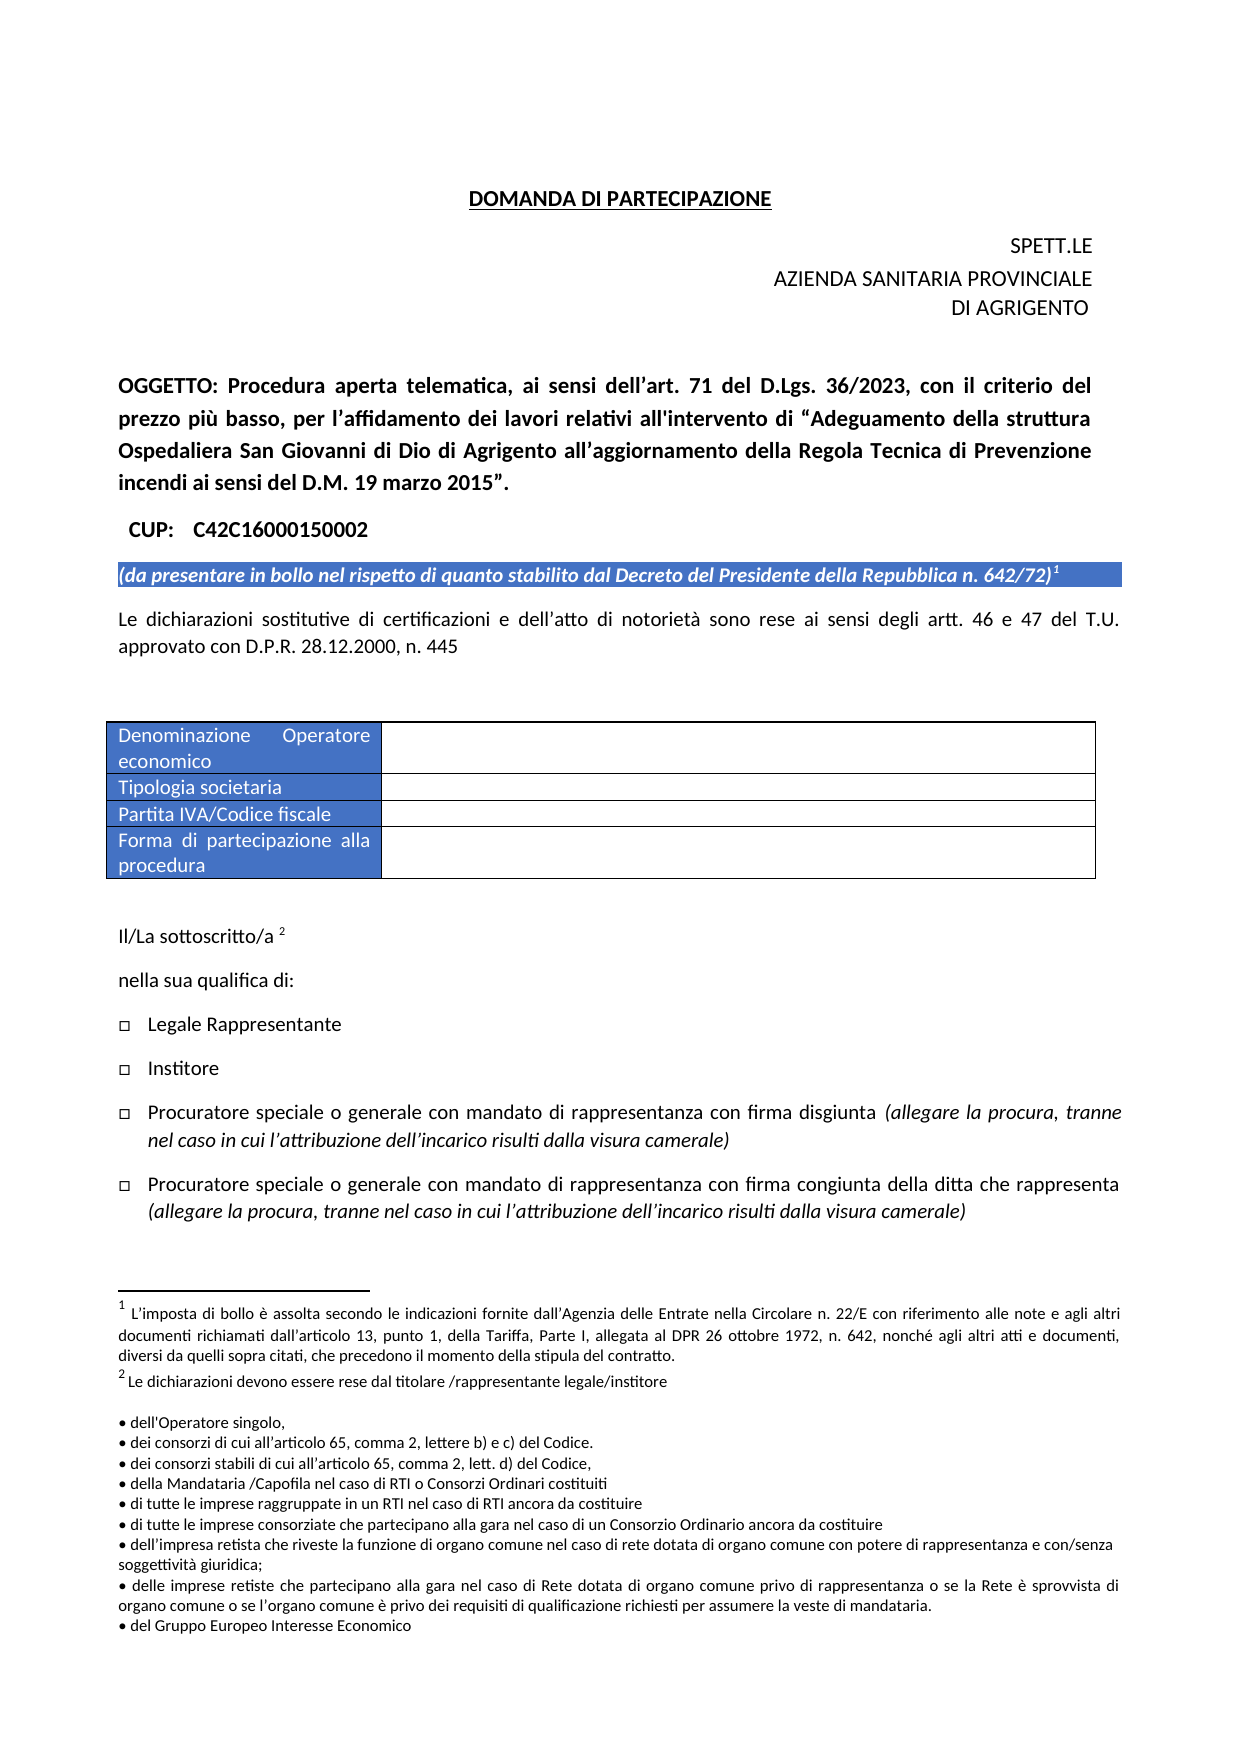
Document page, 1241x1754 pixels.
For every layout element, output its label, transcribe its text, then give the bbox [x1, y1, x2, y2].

text OGGETTO: Procedura aperta telematica, ai sensi dell’art. 71 del D.Lgs. 36/2023, con il criterio del prezzo più basso, per l’affidamento dei lavori relativi all'intervento di “Adeguamento della struttura Ospedaliera San Giovanni di Dio di Agrigento all’aggiornamento della Regola Tecnica di Prevenzione incendi ai sensi del D.M. 19 marzo 2015”. [118, 372, 1093, 496]
table_cell Forma di partecipazione alla procedura [107, 827, 381, 878]
text □ Procuratore speciale o generale con mandato di rappresentanza con firma congiunta della ditta che rappresenta (allegare la procura, tranne nel caso in cui l’attribuzione dell’incarico risulti dalla visura camerale) [118, 1171, 1122, 1224]
text □ Legale Rappresentante [118, 1011, 1122, 1037]
text □ Procuratore speciale o generale con mandato di rappresentanza con firma disgiunta (allegare la procura, tranne nel caso in cui l’attribuzione dell’incarico risulti dalla visura camerale) [118, 1099, 1122, 1152]
text Il/La sottoscritto/a [118, 923, 1122, 948]
table_cell Partita IVA/Codice fiscale [107, 801, 381, 826]
text SPETT.LE [775, 231, 1092, 259]
text AZIENDA SANITARIA PROVINCIALE [118, 264, 1092, 292]
text Le dichiarazioni sostitutive di certificazioni e dell’atto di notorietà sono rese ai sensi degli artt. 46 e 47 del T.U. approvato con D.P.R. 28.12.2000, n. 445 [118, 606, 1122, 659]
table_cell [382, 827, 1095, 878]
text nella sua qualifica di: [118, 967, 1122, 993]
table_header Denominazione Operatore economico [107, 723, 381, 773]
text (da presentare in bollo nel rispetto di quanto stabilito dal Decreto del Presidente della Repubblica n. 642/72) [118, 562, 1122, 587]
table_cell Tipologia societaria [107, 774, 381, 800]
text □ Institore [118, 1055, 1122, 1081]
table_cell [382, 801, 1095, 826]
text DI AGRIGENTO [118, 293, 1092, 321]
text CUP: C42C16000150002 [118, 515, 1093, 543]
table_cell [382, 774, 1095, 800]
table_header [382, 723, 1095, 773]
text DOMANDA DI PARTECIPAZIONE [118, 184, 1122, 212]
